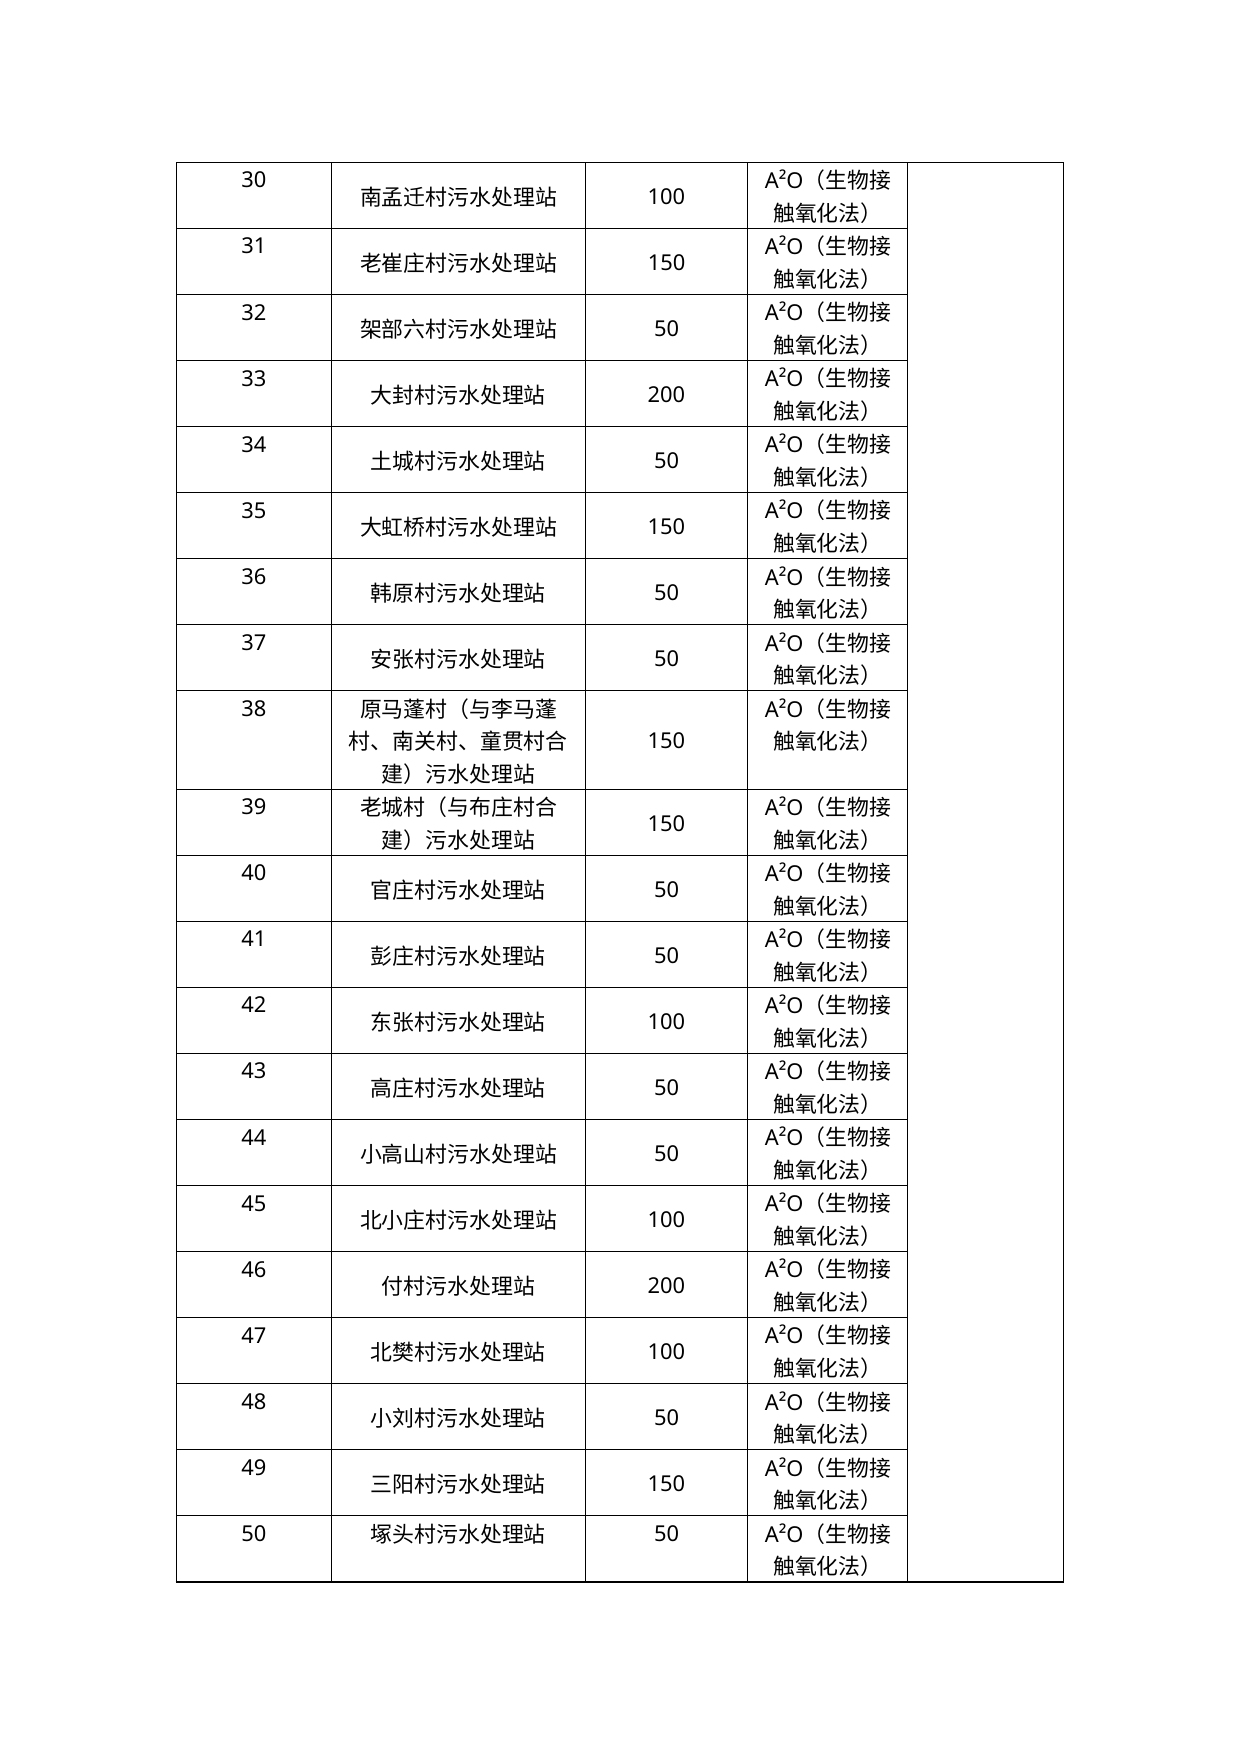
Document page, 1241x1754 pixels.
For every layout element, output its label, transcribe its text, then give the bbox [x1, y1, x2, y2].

table_cell 大封村污水处理站 [332, 361, 585, 426]
table_cell 韩原村污水处理站 [332, 559, 585, 624]
table_cell 50 [586, 559, 747, 624]
table_cell 46 [177, 1252, 331, 1317]
table_cell 33 [177, 361, 331, 426]
table_cell 小高山村污水处理站 [332, 1120, 585, 1185]
table_cell A²O（生物接触氧化法） [748, 427, 907, 492]
table_cell 小刘村污水处理站 [332, 1384, 585, 1449]
table_cell 32 [177, 295, 331, 360]
table_cell 150 [586, 691, 747, 789]
table_cell 34 [177, 427, 331, 492]
table_cell A²O（生物接触氧化法） [748, 1120, 907, 1185]
table_cell 40 [177, 856, 331, 921]
table_cell 50 [586, 427, 747, 492]
table_cell A²O（生物接触氧化法） [748, 1318, 907, 1383]
table_cell 150 [586, 493, 747, 558]
table_cell 43 [177, 1054, 331, 1119]
table_cell 150 [586, 1450, 747, 1515]
table_cell 50 [586, 1384, 747, 1449]
table_cell 48 [177, 1384, 331, 1449]
table_cell A²O（生物接触氧化法） [748, 1186, 907, 1251]
table_cell 南孟迁村污水处理站 [332, 163, 585, 228]
table_cell A²O（生物接触氧化法） [748, 988, 907, 1053]
table_cell 原马蓬村（与李马蓬村、南关村、童贯村合建）污水处理站 [332, 691, 585, 789]
table_cell 30 [177, 163, 331, 228]
table_cell 付村污水处理站 [332, 1252, 585, 1317]
table_cell A²O（生物接触氧化法） [748, 856, 907, 921]
table_cell 老城村（与布庄村合建）污水处理站 [332, 790, 585, 855]
table_cell 45 [177, 1186, 331, 1251]
table_cell 塚头村污水处理站 [332, 1516, 585, 1581]
table_cell 50 [177, 1516, 331, 1581]
table_cell A²O（生物接触氧化法） [748, 1252, 907, 1317]
table_cell 35 [177, 493, 331, 558]
table_cell A²O（生物接触氧化法） [748, 361, 907, 426]
table_cell 39 [177, 790, 331, 855]
table_cell 100 [586, 1186, 747, 1251]
table_cell 高庄村污水处理站 [332, 1054, 585, 1119]
table_cell A²O（生物接触氧化法） [748, 1384, 907, 1449]
table_cell 100 [586, 988, 747, 1053]
table_cell 三阳村污水处理站 [332, 1450, 585, 1515]
table_cell 150 [586, 790, 747, 855]
table_cell A²O（生物接触氧化法） [748, 1516, 907, 1581]
table_cell 44 [177, 1120, 331, 1185]
table_cell A²O（生物接触氧化法） [748, 229, 907, 294]
table_cell 老崔庄村污水处理站 [332, 229, 585, 294]
table_cell A²O（生物接触氧化法） [748, 625, 907, 690]
table_cell 50 [586, 1120, 747, 1185]
table_cell 50 [586, 295, 747, 360]
table_cell A²O（生物接触氧化法） [748, 559, 907, 624]
table_cell 42 [177, 988, 331, 1053]
table_cell 架部六村污水处理站 [332, 295, 585, 360]
table_cell A²O（生物接触氧化法） [748, 1450, 907, 1515]
table_cell 36 [177, 559, 331, 624]
table_cell 大虹桥村污水处理站 [332, 493, 585, 558]
table_cell 50 [586, 922, 747, 987]
table_cell 彭庄村污水处理站 [332, 922, 585, 987]
table_cell 北樊村污水处理站 [332, 1318, 585, 1383]
table_cell A²O（生物接触氧化法） [748, 1054, 907, 1119]
table_cell 41 [177, 922, 331, 987]
table_cell 31 [177, 229, 331, 294]
table_cell 37 [177, 625, 331, 690]
table_cell A²O（生物接触氧化法） [748, 493, 907, 558]
table_cell 东张村污水处理站 [332, 988, 585, 1053]
table_cell 50 [586, 1054, 747, 1119]
table_cell 50 [586, 856, 747, 921]
table_cell 50 [586, 625, 747, 690]
table_cell 200 [586, 361, 747, 426]
table_cell 200 [586, 1252, 747, 1317]
table_cell A²O（生物接触氧化法） [748, 691, 907, 789]
table_cell 49 [177, 1450, 331, 1515]
table_cell A²O（生物接触氧化法） [748, 163, 907, 228]
table_cell 土城村污水处理站 [332, 427, 585, 492]
table_cell 官庄村污水处理站 [332, 856, 585, 921]
table_cell 47 [177, 1318, 331, 1383]
table_cell A²O（生物接触氧化法） [748, 295, 907, 360]
table_cell 100 [586, 1318, 747, 1383]
table_cell 150 [586, 229, 747, 294]
table_cell 100 [586, 163, 747, 228]
table_cell 38 [177, 691, 331, 789]
table_cell 50 [586, 1516, 747, 1581]
table_cell 安张村污水处理站 [332, 625, 585, 690]
table_cell A²O（生物接触氧化法） [748, 922, 907, 987]
table_cell A²O（生物接触氧化法） [748, 790, 907, 855]
table_cell 北小庄村污水处理站 [332, 1186, 585, 1251]
